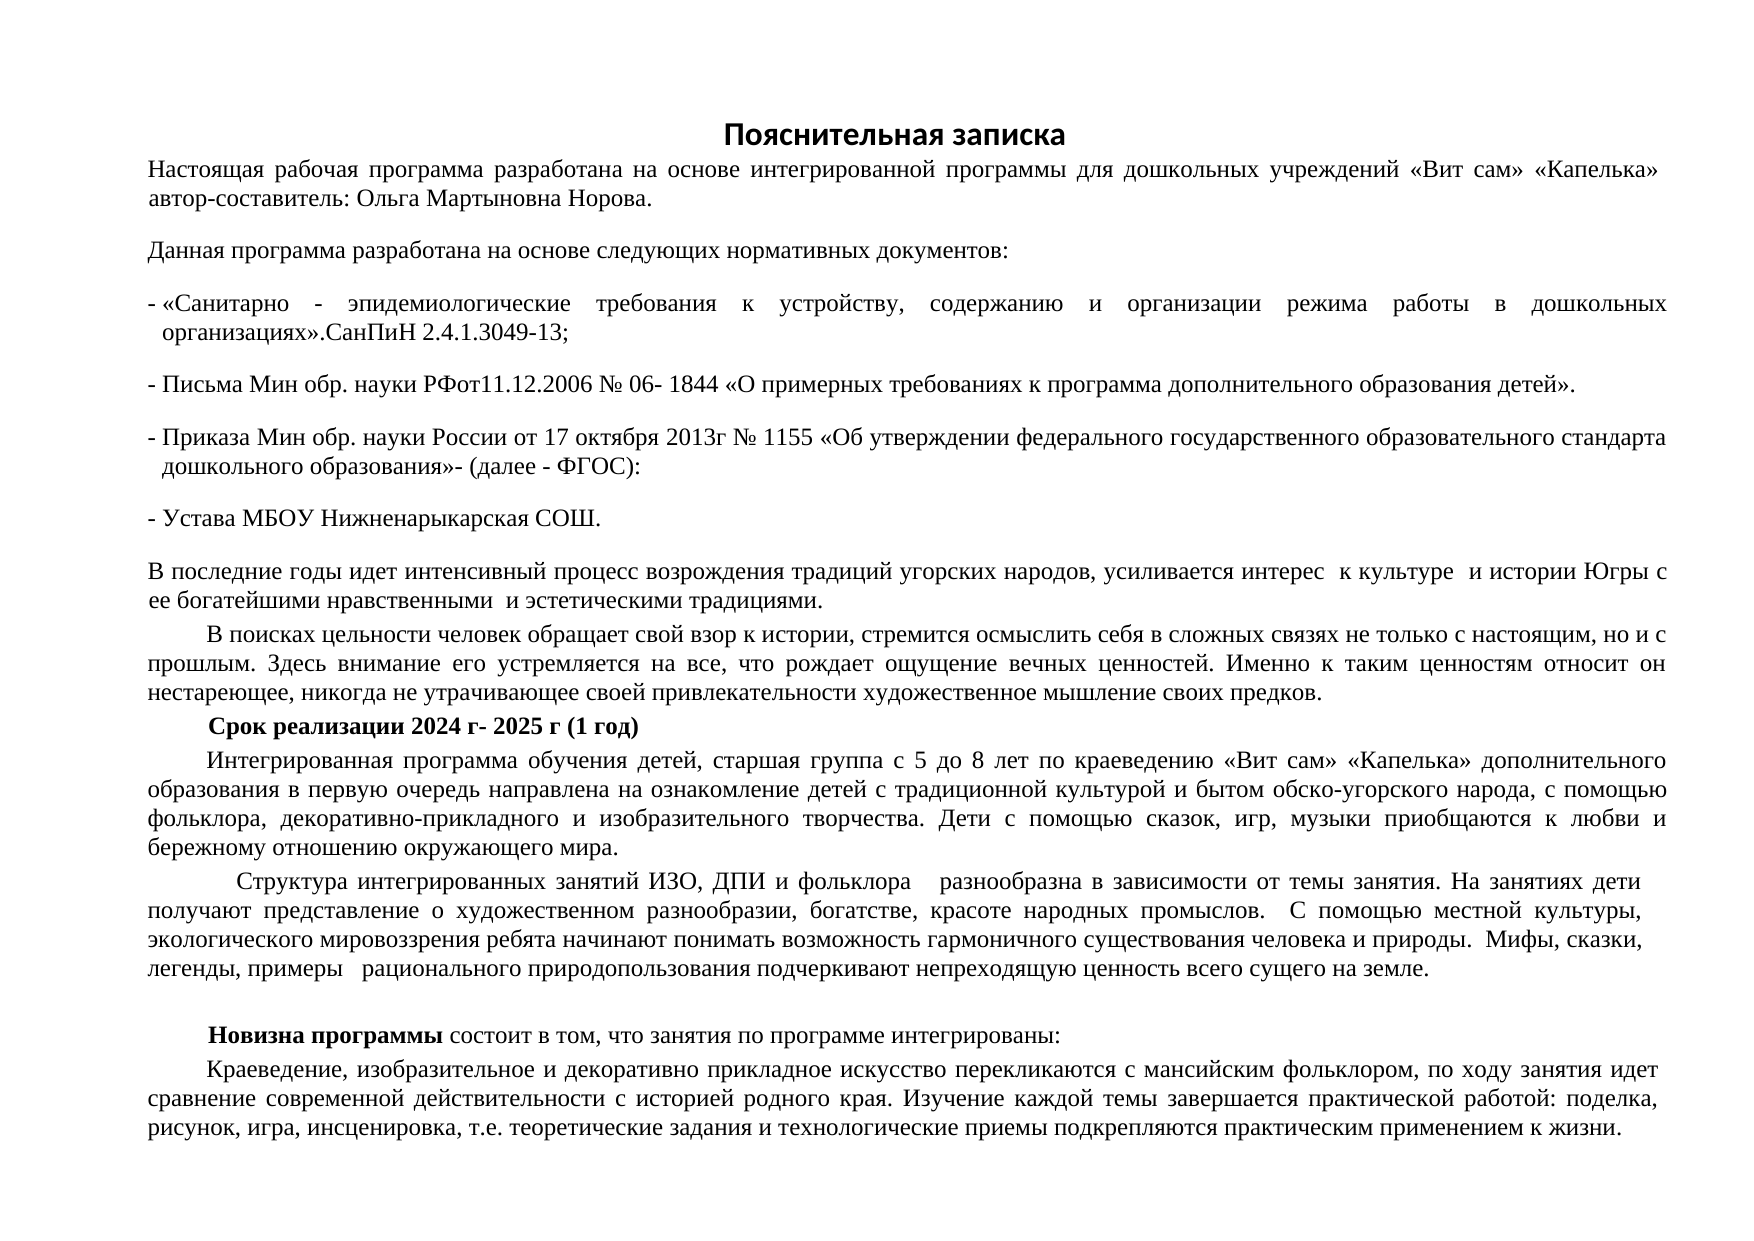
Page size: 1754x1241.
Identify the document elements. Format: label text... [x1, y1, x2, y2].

text Срок реализации 2024 г- 2025 г (1 год) [208, 711, 1670, 740]
text Интегрированная программа обучения детей, старшая группа с 5 до 8 лет по краеведению «Вит сам» «Капелька» дополнительного образования в первую очередь направлена на ознакомление детей с традиционной культурой и бытом обско-угорского народа, с помощью фольклора, декоративно-прикладного и изобразительного творчества. Дети с помощью сказок, игр, музыки приобщаются к любви и бережному отношению окружающего мира. [147, 745, 1668, 861]
text Пояснительная записка [119, 112, 1670, 153]
text Краеведение, изобразительное и декоративно прикладное искусство перекликаются с мансийским фольклором, по ходу занятия идет сравнение современной действительности с историей родного края. Изучение каждой темы завершается практической работой: поделка, рисунок, игра, инсценировка, т.е. теоретические задания и технологические приемы подкрепляются практическим применением к жизни. [147, 1054, 1660, 1141]
text Новизна программы состоит в том, что занятия по программе интегрированы: [208, 1020, 1668, 1049]
text В последние годы идет интенсивный процесс возрождения традиций угорских народов, усиливается интерес к культуре и истории Югры с ее богатейшими нравственными и эстетическими традициями. [147, 556, 1668, 614]
text Данная программа разработана на основе следующих нормативных документов: [147, 236, 1668, 264]
list «Санитарно - эпидемиологические требования к устройству, содержанию и организации режима работы в дошкольных организациях».СанПиН 2.4.1.3049-13; [147, 288, 1668, 346]
text Настоящая рабочая программа разработана на основе интегрированной программы для дошкольных учреждений «Вит сам» «Капелька» автор-составитель: Ольга Мартыновна Норова. [147, 154, 1660, 212]
list Приказа Мин обр. науки России от 17 октября 2013г № 1155 «Об утверждении федерального государственного образовательного стандарта дошкольного образования»- (далее - ФГОС): [147, 422, 1668, 480]
list Устава МБОУ Нижненарыкарская СОШ. [147, 503, 1668, 532]
list Письма Мин обр. науки РФот11.12.2006 № 06- 1844 «О примерных требованиях к программа дополнительного образования детей». [147, 369, 1668, 398]
text В поисках цельности человек обращает свой взор к истории, стремится осмыслить себя в сложных связях не только с настоящим, но и с прошлым. Здесь внимание его устремляется на все, что рождает ощущение вечных ценностей. Именно к таким ценностям относит он нестареющее, никогда не утрачивающее своей привлекательности художественное мышление своих предков. [147, 619, 1668, 706]
text Структура интегрированных занятий ИЗО, ДПИ и фольклора разнообразна в зависимости от темы занятия. На занятиях дети получают представление о художественном разнообразии, богатстве, красоте народных промыслов. С помощью местной культуры, экологического мировоззрения ребята начинают понимать возможность гармоничного существования человека и природы. Мифы, сказки, легенды, примеры рационального природопользования подчеркивают непреходящую ценность всего сущего на земле. [147, 866, 1643, 982]
